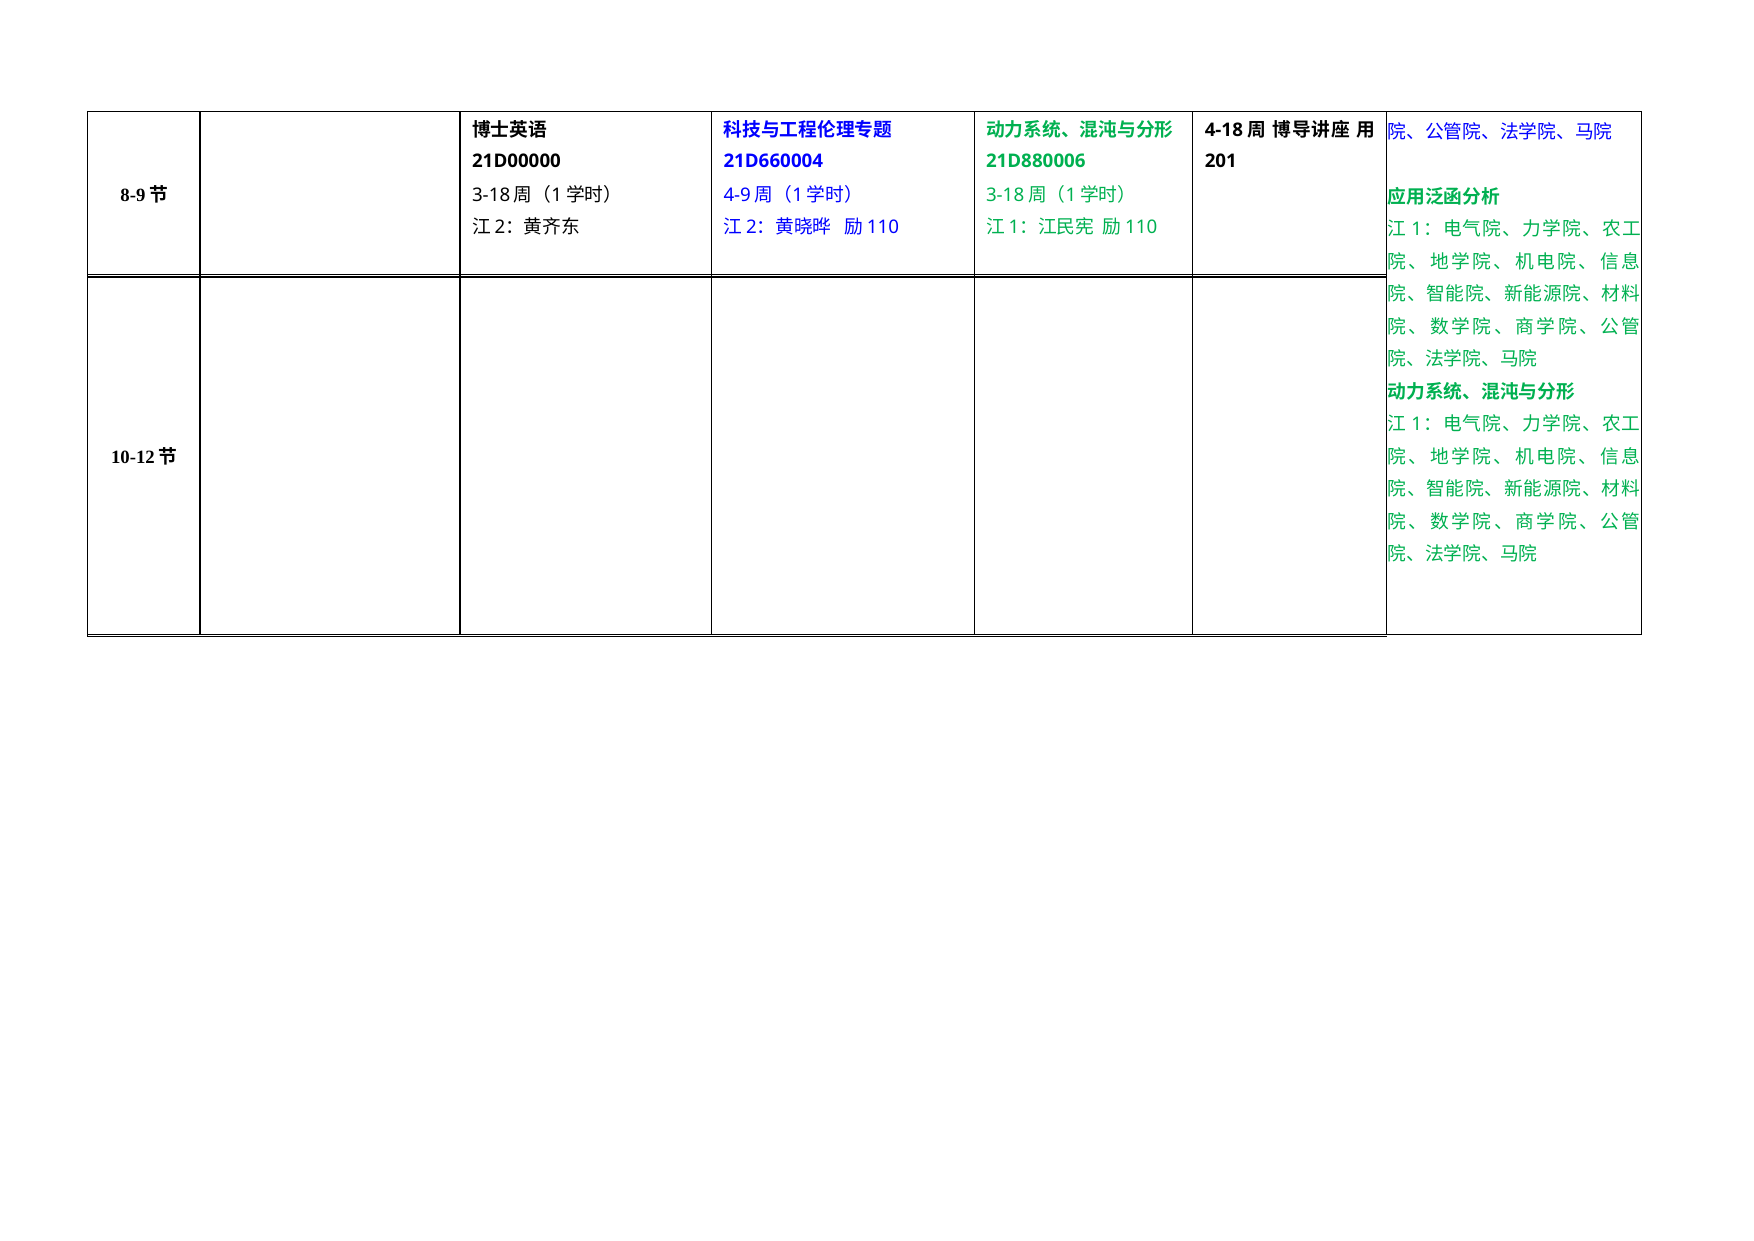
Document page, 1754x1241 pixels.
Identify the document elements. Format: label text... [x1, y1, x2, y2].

table_cell 4-18周 博导讲座 用201 [1193, 112, 1386, 274]
table_cell [712, 278, 974, 634]
table_cell 科技与工程伦理专题 21D660004 4-9周（1学时） 江2：黄晓晔 励110 [712, 112, 974, 274]
table_cell [201, 278, 459, 634]
table_cell [1193, 278, 1386, 634]
table_cell 博士英语 21D00000 3-18周（1学时） 江2：黄齐东 [461, 112, 711, 274]
table_cell 8-9节 [88, 112, 199, 274]
table_cell 动力系统、混沌与分形 21D880006 3-18周（1学时） 江1：江民宪 励110 [975, 112, 1192, 274]
table_cell [461, 278, 711, 634]
table_cell [201, 112, 459, 274]
table_cell [975, 278, 1192, 634]
table_cell 10-12节 [88, 278, 199, 634]
